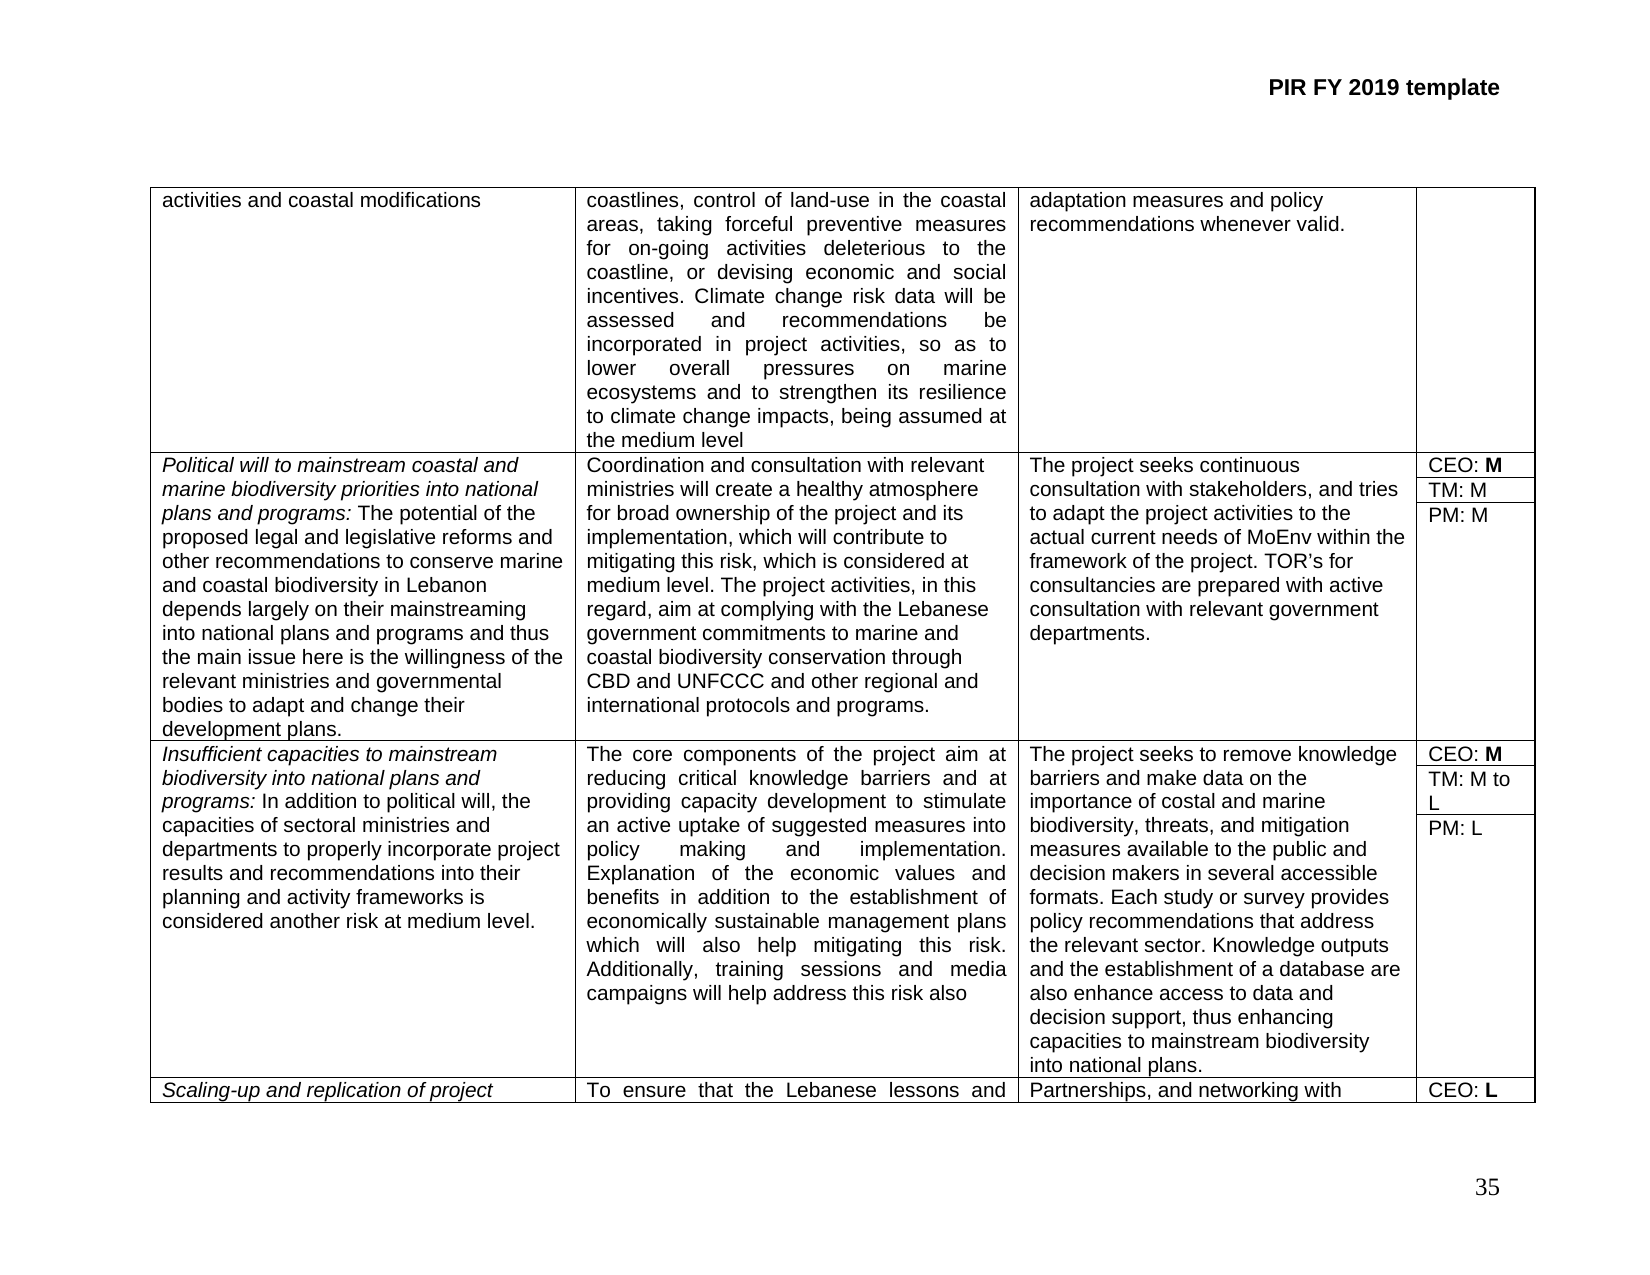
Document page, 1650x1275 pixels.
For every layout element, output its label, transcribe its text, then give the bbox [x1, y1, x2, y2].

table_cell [151, 1078, 575, 1102]
table_cell The core components of the project aim at reducing critical knowledge barriers and at providing capacity development to stimulate an active uptake of suggested measures into policy making and implementation. Explanation of the economic values and benefits in addition to the establishment of economically sustainable management plans which will also help mitigating this risk. Additionally, training sessions and media campaigns will help address this risk also [576, 741, 1018, 1077]
table_cell PM: L [1417, 815, 1534, 1077]
table_cell Insufficient capacities to mainstream biodiversity into national plans and programs: In addition to political will, the capacities of sectoral ministries and departments to properly incorporate project results and recommendations into their planning and activity frameworks is considered another risk at medium level. [151, 741, 575, 1077]
table_cell CEO: M [1417, 453, 1534, 477]
table_cell The project seeks continuous consultation with stakeholders, and tries to adapt the project activities to the actual current needs of MoEnv within the framework of the project. TOR’s for consultancies are prepared with active consultation with relevant government departments. [1019, 453, 1416, 740]
table_cell TM: M [1417, 478, 1534, 502]
table_cell Coordination and consultation with relevant ministries will create a healthy atmosphere for broad ownership of the project and its implementation, which will contribute to mitigating this risk, which is considered at medium level. The project activities, in this regard, aim at complying with the Lebanese government commitments to marine and coastal biodiversity conservation through CBD and UNFCCC and other regional and international protocols and programs. [576, 453, 1018, 740]
table_cell The project seeks to remove knowledge barriers and make data on the importance of costal and marine biodiversity, threats, and mitigation measures available to the public and decision makers in several accessible formats. Each study or survey provides policy recommendations that address the relevant sector. Knowledge outputs and the establishment of a database are also enhance access to data and decision support, thus enhancing capacities to mainstream biodiversity into national plans. [1019, 741, 1416, 1077]
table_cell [1019, 1078, 1416, 1102]
table_cell CEO: L [1417, 1078, 1534, 1102]
table_cell Political will to mainstream coastal and marine biodiversity priorities into national plans and programs: The potential of the proposed legal and legislative reforms and other recommendations to conserve marine and coastal biodiversity in Lebanon depends largely on their mainstreaming into national plans and programs and thus the main issue here is the willingness of the relevant ministries and governmental bodies to adapt and change their development plans. [151, 453, 575, 740]
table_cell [576, 1078, 1018, 1102]
table_cell PM: M [1417, 503, 1534, 740]
table_cell TM: M to L [1417, 766, 1534, 814]
table_cell [1417, 188, 1534, 452]
table_cell CEO: M [1417, 741, 1534, 765]
